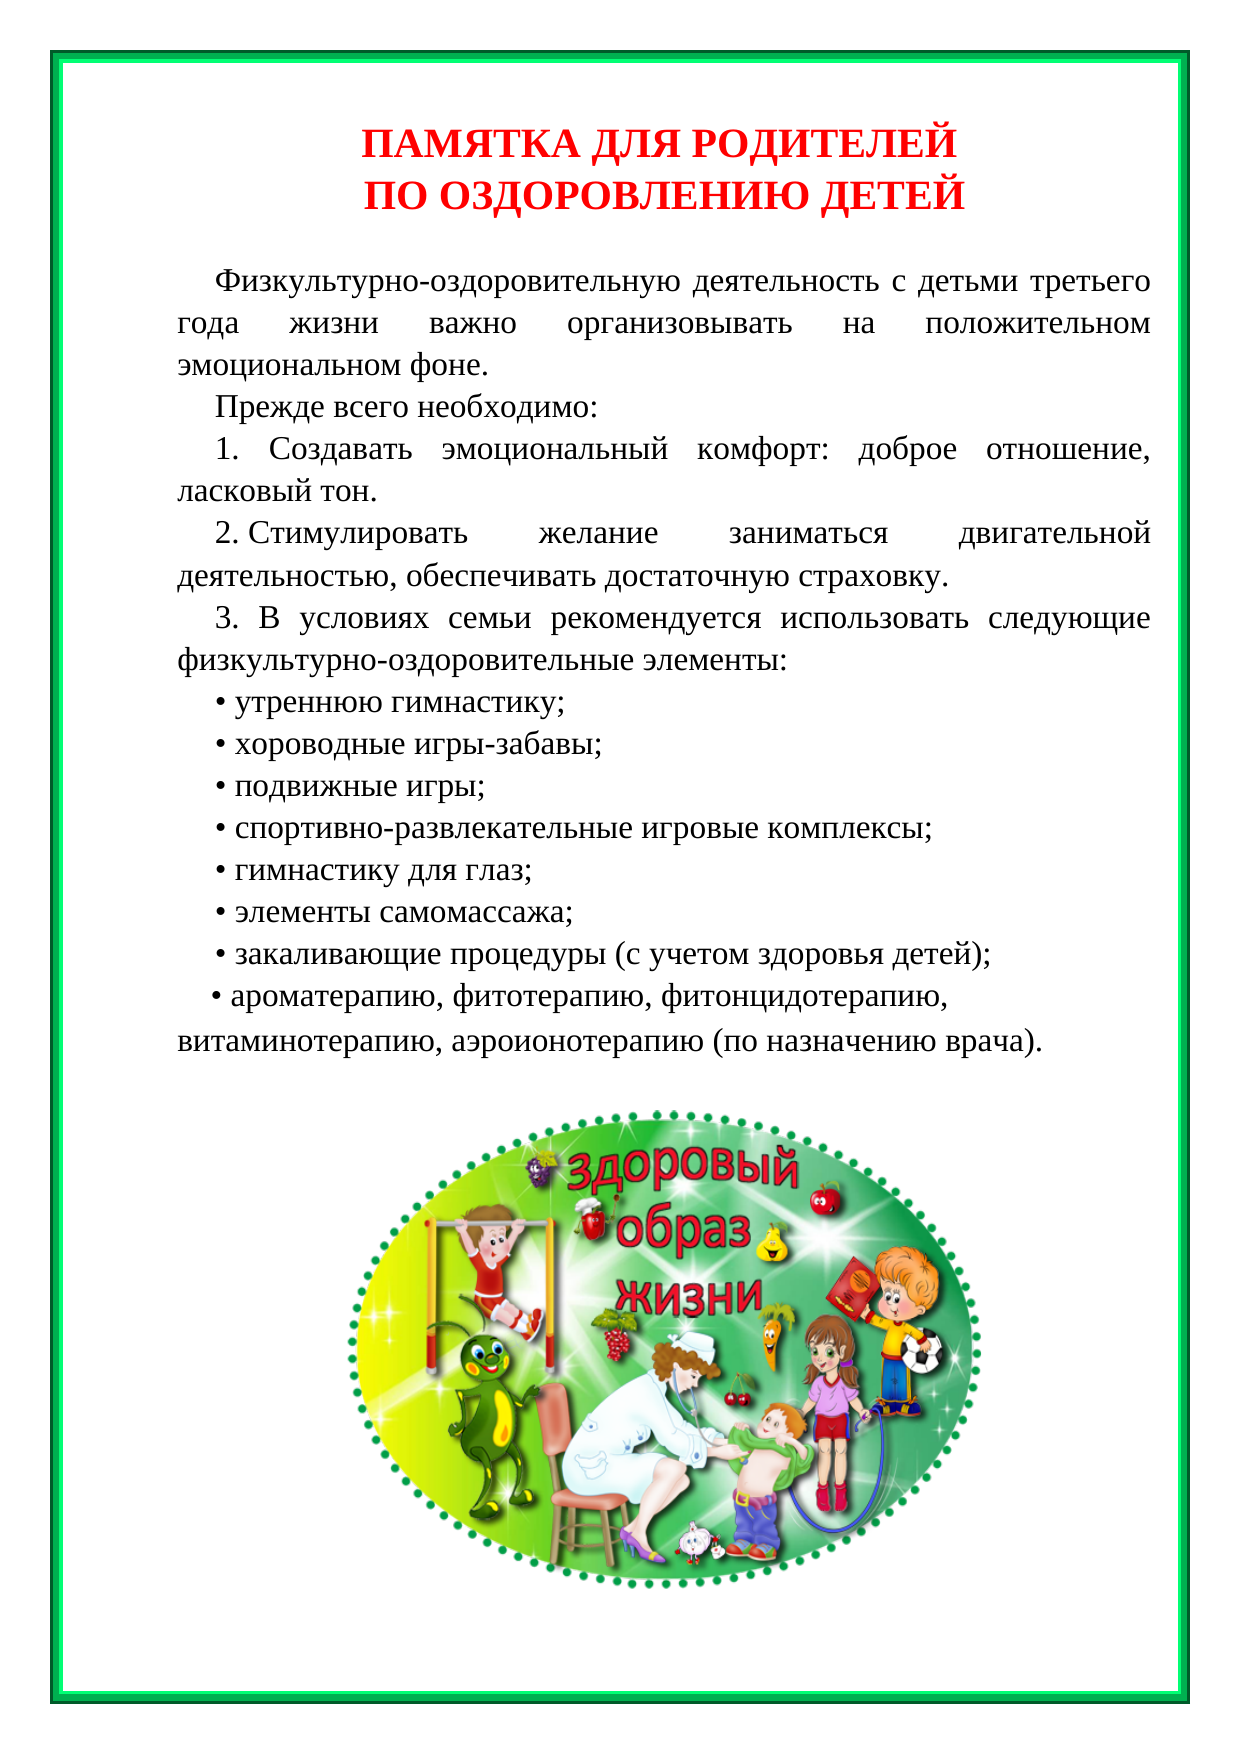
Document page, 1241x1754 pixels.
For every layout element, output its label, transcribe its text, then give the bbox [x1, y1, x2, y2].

text • хороводные игры-забавы; [177, 723, 1152, 762]
text 3. В условиях семьи рекомендуется использовать следующие физкультурно-оздоровительные элементы: [177, 597, 1152, 677]
text Физкультурно-оздоровительную деятельность с детьми третьего года жизни важно организовывать на положительном эмоциональном фоне. [177, 260, 1152, 383]
text 1. создавать эмоциональный комфорт: доброе отношение, ласковый тон. [177, 429, 1152, 509]
text Прежде всего необходимо: [177, 387, 1152, 425]
text • спортивно-развлекательные игровые комплексы; [177, 807, 1152, 846]
text Памятка для родителей по оздоровлению детей [177, 118, 1152, 219]
text • подвижные игры; [177, 765, 1152, 804]
picture [347, 1110, 982, 1589]
text • закаливающие процедуры (с учетом здоровья детей); [177, 934, 1152, 972]
text • ароматерапию, фитотерапию, фитонцидотерапию, витаминотерапию, аэроионотерапию (по назначению врача). [177, 976, 1152, 1058]
text • утреннюю гимнастику; [177, 681, 1152, 719]
text 2. Стимулировать желание заниматься двигательной деятельностью, обеспечивать достаточную страховку. [177, 513, 1152, 593]
text • элементы самомассажа; [177, 892, 1152, 930]
text • гимнастику для глаз; [177, 849, 1152, 888]
